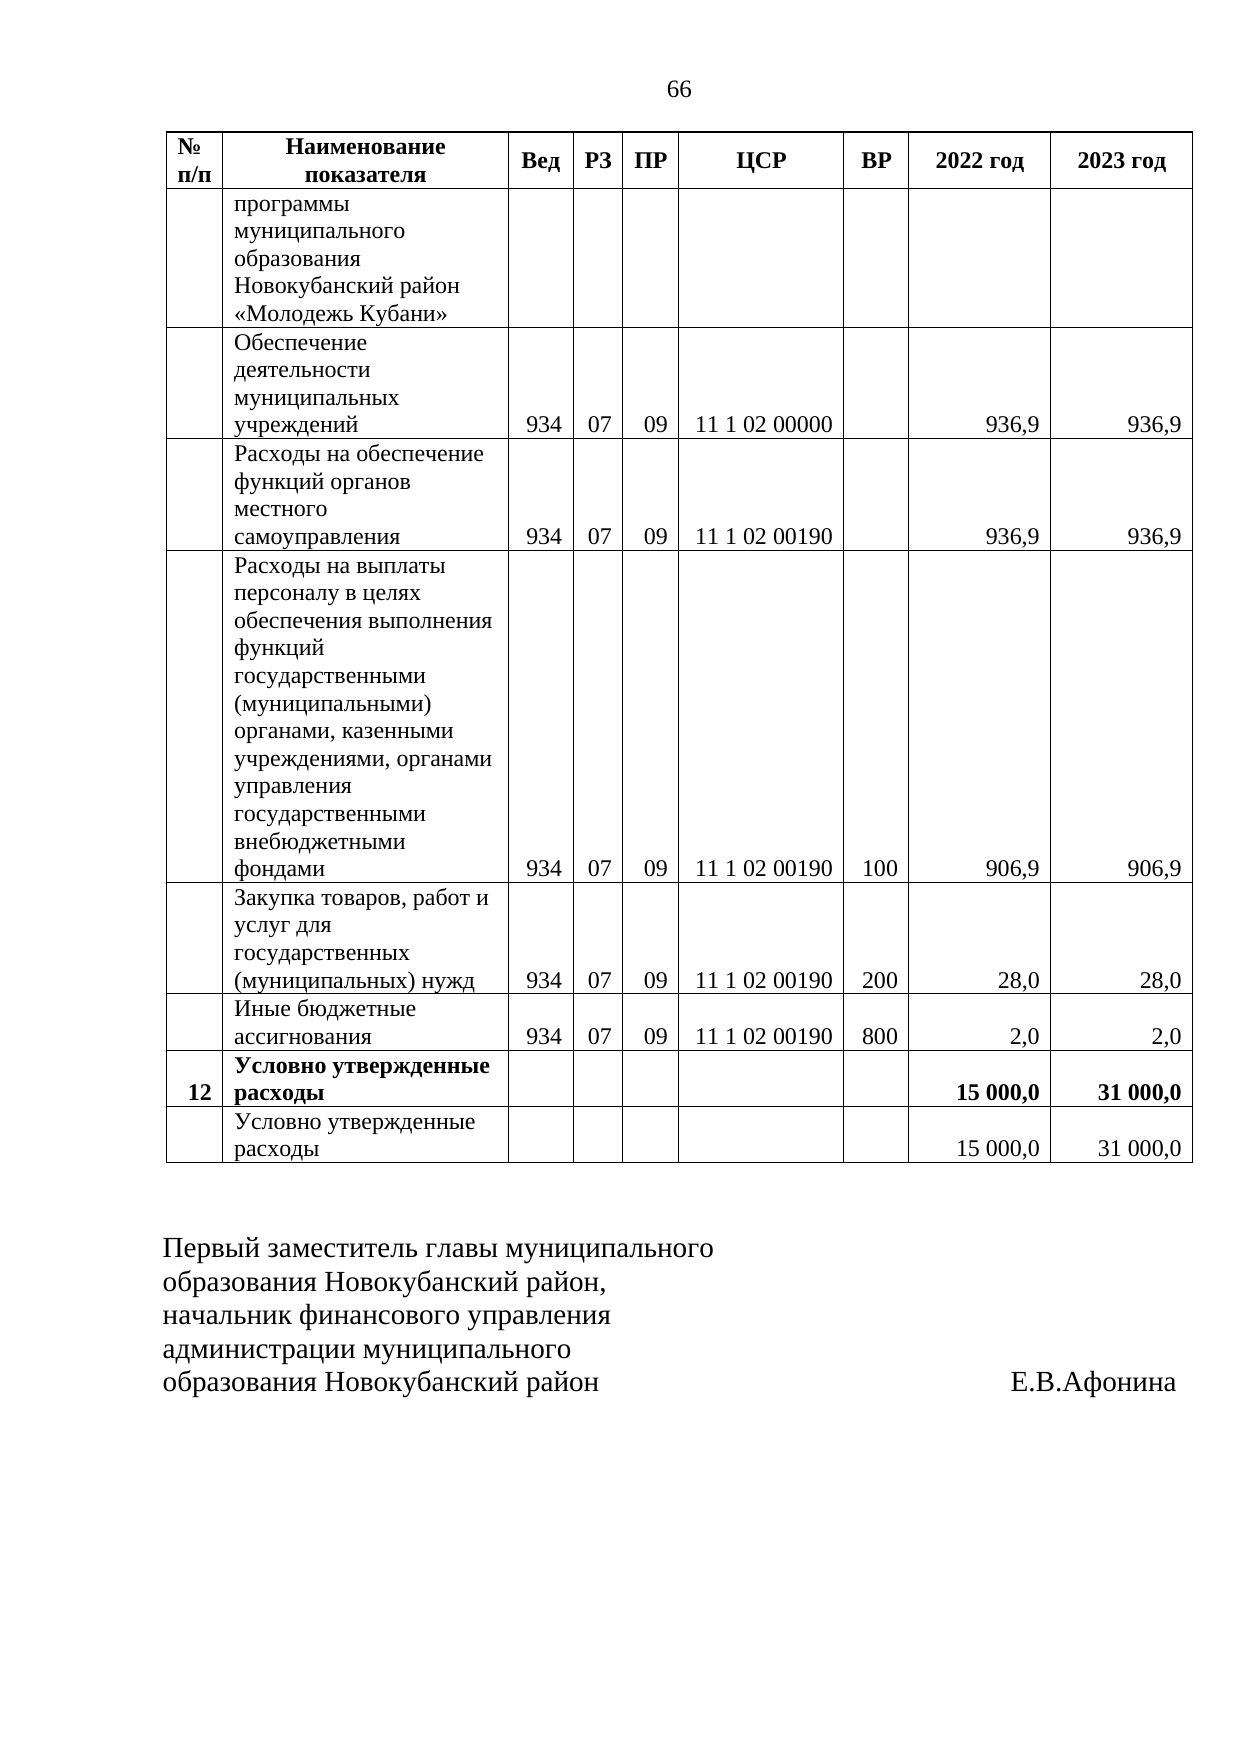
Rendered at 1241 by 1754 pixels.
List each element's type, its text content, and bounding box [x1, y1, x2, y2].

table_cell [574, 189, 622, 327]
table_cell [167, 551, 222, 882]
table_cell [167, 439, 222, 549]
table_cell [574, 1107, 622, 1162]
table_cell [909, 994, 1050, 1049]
text начальник финансового управления [162, 1297, 1181, 1331]
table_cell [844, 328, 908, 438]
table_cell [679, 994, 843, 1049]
table_header 2022 год [909, 133, 1050, 188]
table_header РЗ [574, 133, 622, 188]
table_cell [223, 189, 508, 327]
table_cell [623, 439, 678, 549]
table_header Вед [509, 133, 573, 188]
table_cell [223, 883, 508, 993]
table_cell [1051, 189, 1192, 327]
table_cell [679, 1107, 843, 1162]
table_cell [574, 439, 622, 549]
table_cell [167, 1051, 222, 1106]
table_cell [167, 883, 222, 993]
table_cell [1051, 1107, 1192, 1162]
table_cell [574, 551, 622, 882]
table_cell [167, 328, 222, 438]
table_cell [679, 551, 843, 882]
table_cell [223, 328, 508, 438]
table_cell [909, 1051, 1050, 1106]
text образования Новокубанский район Е.В.Афонина [162, 1364, 1181, 1398]
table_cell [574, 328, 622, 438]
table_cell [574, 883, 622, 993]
text образования Новокубанский район, [162, 1264, 1181, 1297]
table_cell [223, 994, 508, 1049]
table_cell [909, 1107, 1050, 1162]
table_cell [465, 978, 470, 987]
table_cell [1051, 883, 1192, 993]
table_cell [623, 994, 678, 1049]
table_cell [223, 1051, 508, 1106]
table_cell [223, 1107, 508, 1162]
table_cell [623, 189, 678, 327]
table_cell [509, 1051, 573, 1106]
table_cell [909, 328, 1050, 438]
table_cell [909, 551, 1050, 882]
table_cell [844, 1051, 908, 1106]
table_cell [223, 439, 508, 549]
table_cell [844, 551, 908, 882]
table_header ЦСР [679, 133, 843, 188]
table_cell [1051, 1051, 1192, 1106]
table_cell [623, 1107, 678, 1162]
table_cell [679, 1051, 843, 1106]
text администрации муниципального [162, 1331, 1181, 1364]
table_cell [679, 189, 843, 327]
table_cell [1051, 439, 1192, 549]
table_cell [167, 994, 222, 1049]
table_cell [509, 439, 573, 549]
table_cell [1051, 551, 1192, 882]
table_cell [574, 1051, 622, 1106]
table_header ПР [623, 133, 678, 188]
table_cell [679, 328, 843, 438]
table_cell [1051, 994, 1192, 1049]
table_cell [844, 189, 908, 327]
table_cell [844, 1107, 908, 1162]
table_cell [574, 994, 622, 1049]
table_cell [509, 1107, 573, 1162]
table_header 2023 год [1051, 133, 1192, 188]
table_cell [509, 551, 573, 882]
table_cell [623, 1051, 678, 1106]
table_header № п/п [167, 133, 222, 188]
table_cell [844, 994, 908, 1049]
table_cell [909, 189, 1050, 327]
text Первый заместитель главы муниципального [162, 1230, 1181, 1264]
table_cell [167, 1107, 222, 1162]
table_header ВР [844, 133, 908, 188]
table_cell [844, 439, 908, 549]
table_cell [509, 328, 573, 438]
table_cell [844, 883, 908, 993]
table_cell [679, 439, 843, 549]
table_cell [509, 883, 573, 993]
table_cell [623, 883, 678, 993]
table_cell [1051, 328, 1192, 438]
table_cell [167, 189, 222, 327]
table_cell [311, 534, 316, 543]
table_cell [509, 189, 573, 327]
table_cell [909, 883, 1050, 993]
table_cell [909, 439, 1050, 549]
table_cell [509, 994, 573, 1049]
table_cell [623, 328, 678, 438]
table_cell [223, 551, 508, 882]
table_header Наименование показателя [223, 133, 508, 188]
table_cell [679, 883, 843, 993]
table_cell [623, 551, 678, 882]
